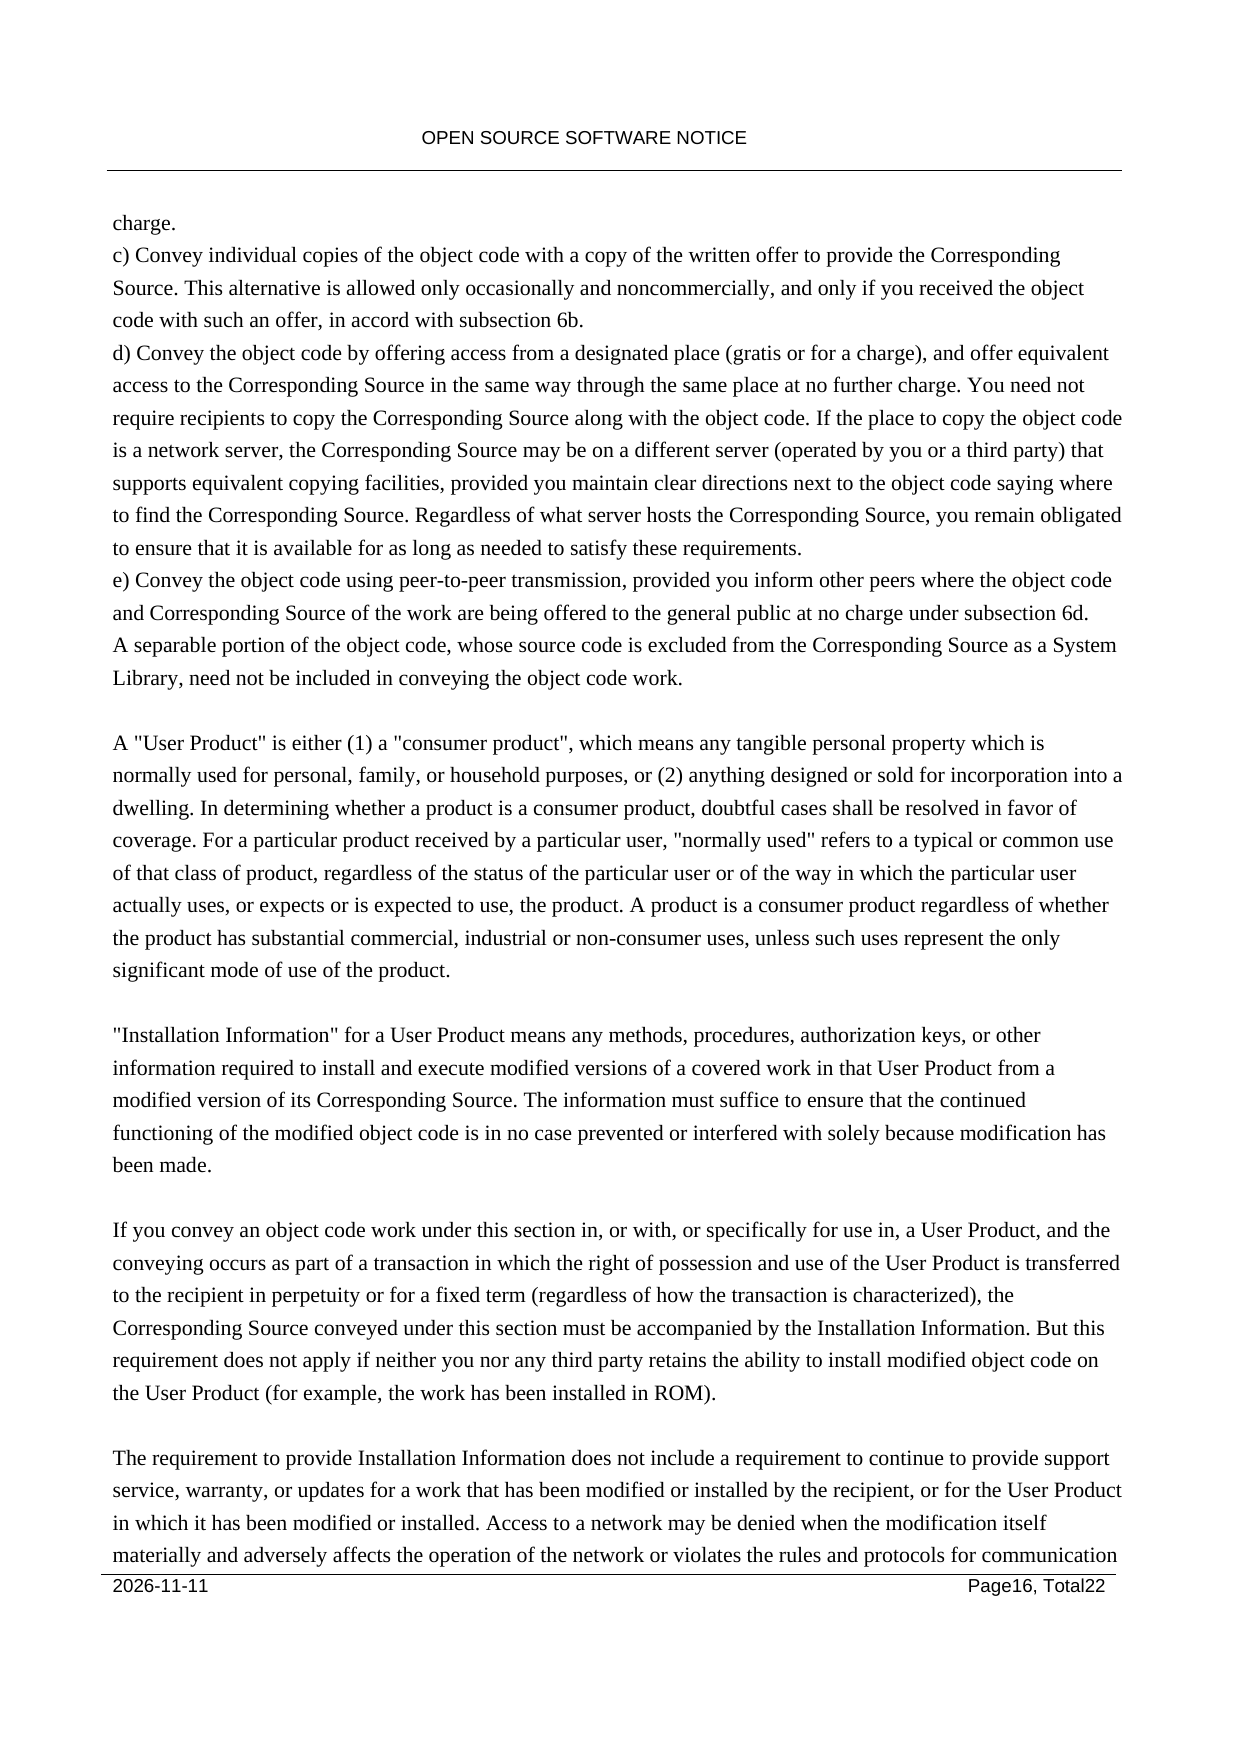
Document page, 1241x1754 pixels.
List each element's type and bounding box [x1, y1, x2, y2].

text [112, 206, 1128, 1571]
